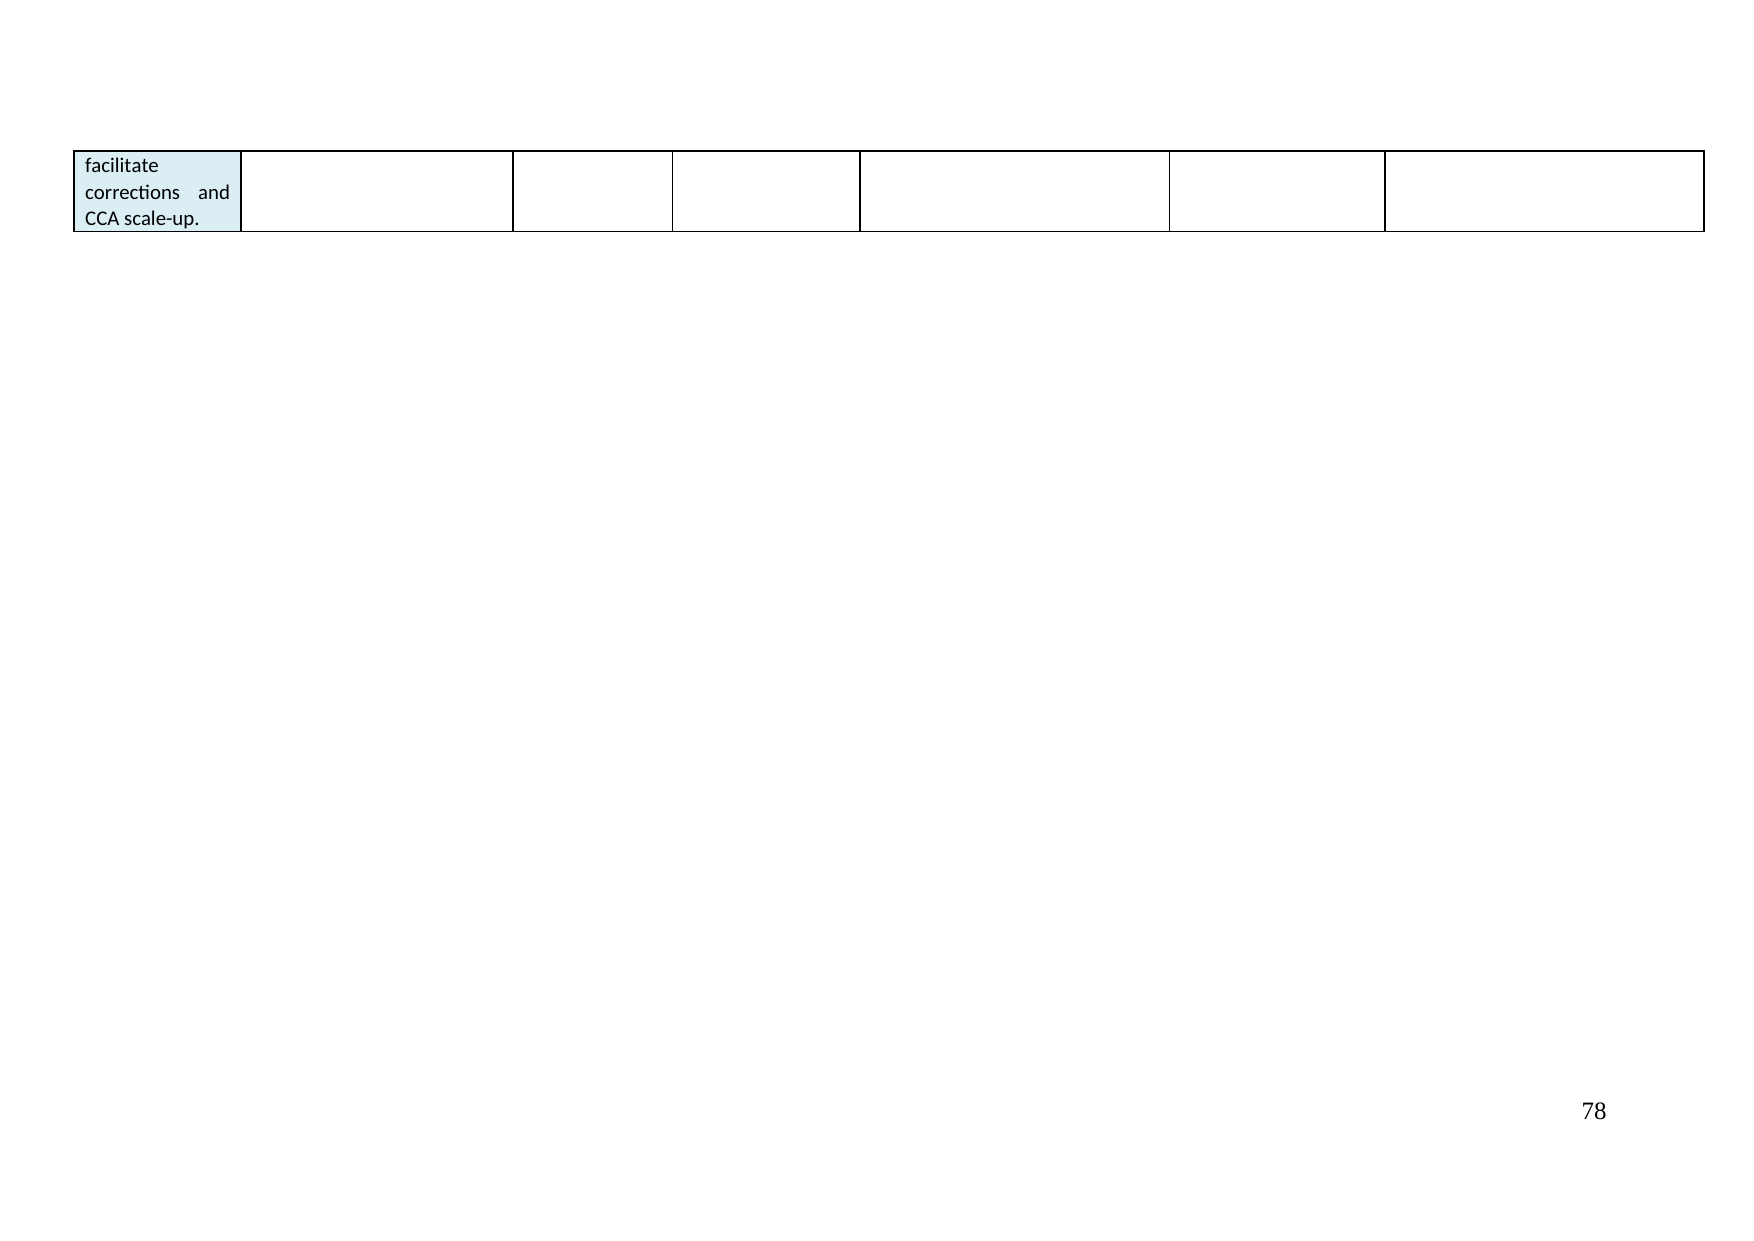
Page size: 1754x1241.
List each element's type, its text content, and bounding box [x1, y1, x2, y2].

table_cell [1170, 152, 1384, 231]
table_cell 1 [861, 152, 1169, 231]
table_cell 0 [514, 152, 672, 231]
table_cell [75, 152, 240, 231]
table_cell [673, 152, 859, 231]
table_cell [242, 152, 512, 231]
table_cell [1386, 152, 1703, 231]
